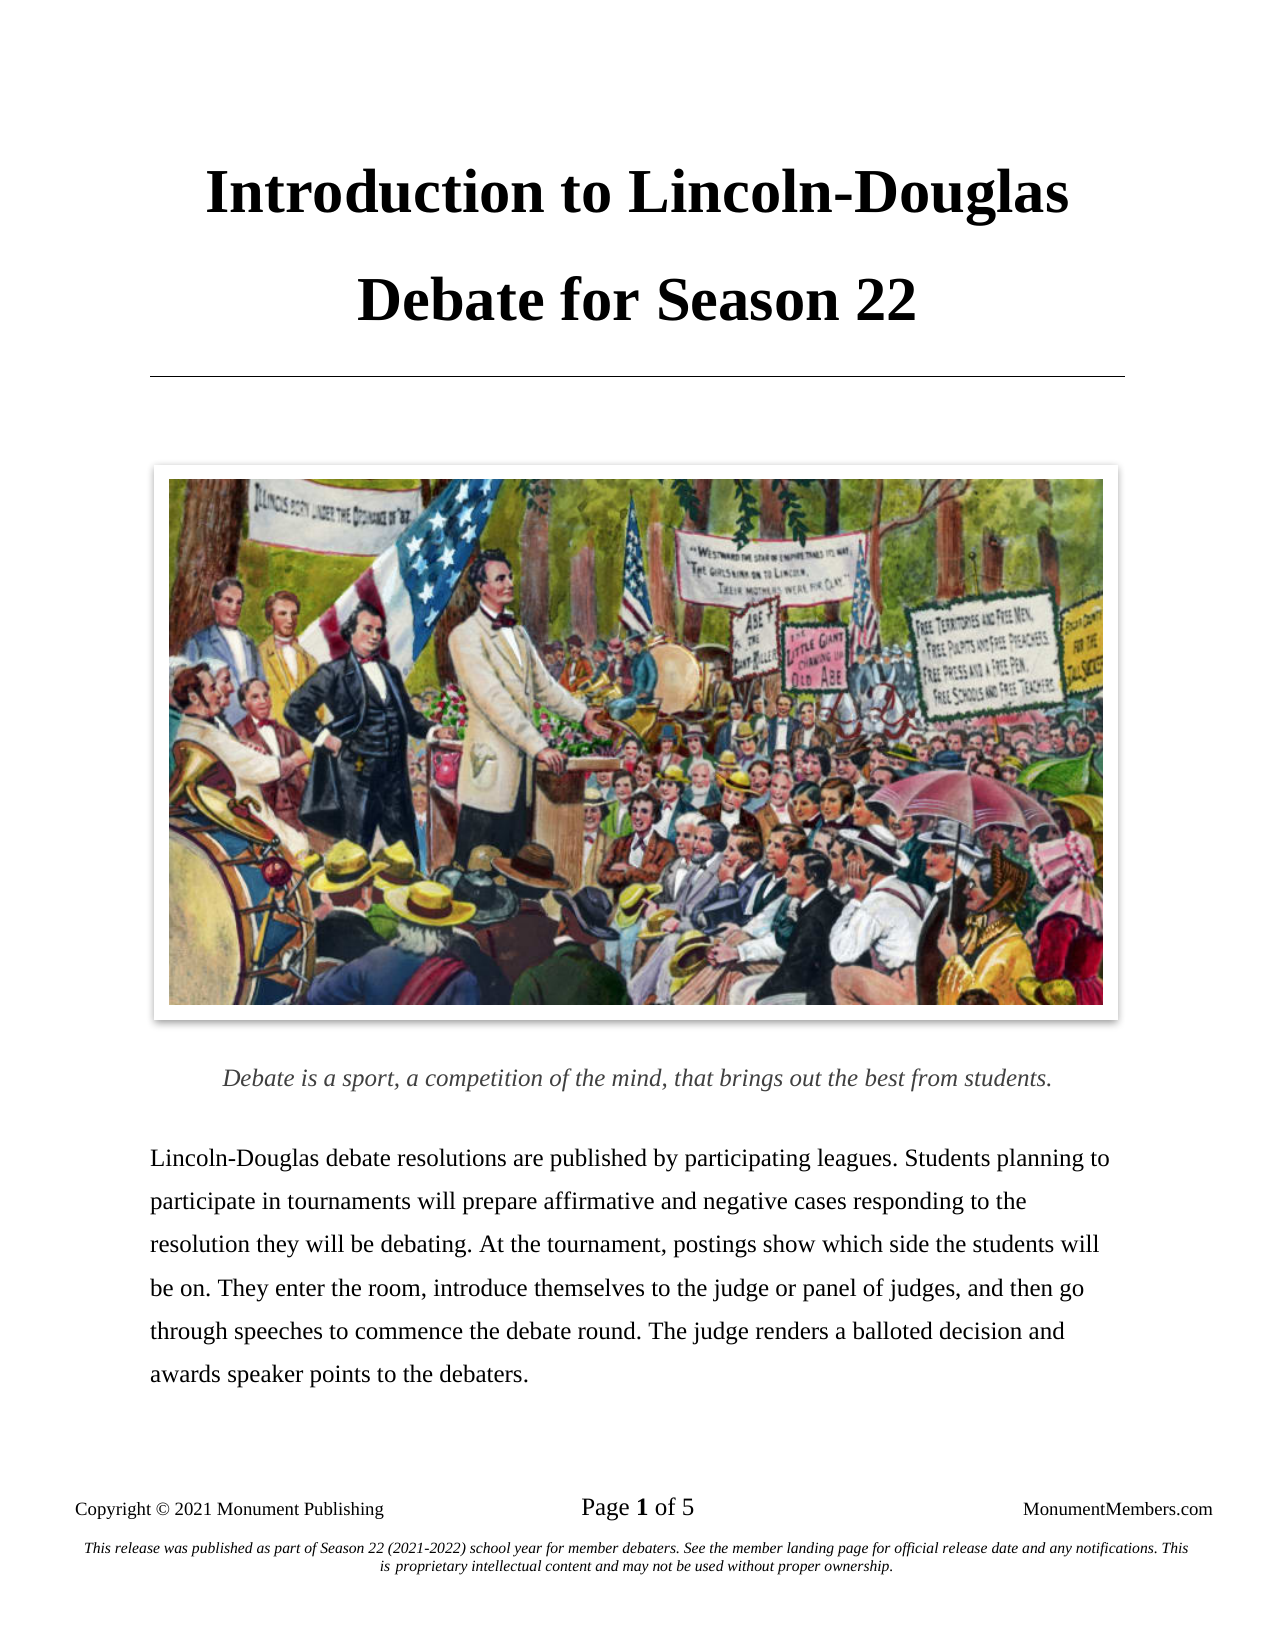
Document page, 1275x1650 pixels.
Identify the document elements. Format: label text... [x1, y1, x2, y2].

subtitle Introduction to Lincoln-Douglas Debate for Season 22 [150, 154, 1125, 376]
text Lincoln-Douglas debate resolutions are published by participating leagues. Students planning to participate in tournaments will prepare affirmative and negative cases responding to the resolution they will be debating. At the tournament, postings show which side the students will be on. They enter the room, introduce themselves to the judge or panel of judges, and then go through speeches to commence the debate round. The judge renders a balloted decision and awards speaker points to the debaters. [150, 1143, 1125, 1388]
picture [169, 479, 1103, 1005]
text Debate is a sport, a competition of the mind, that brings out the best from students. [150, 1063, 1125, 1091]
